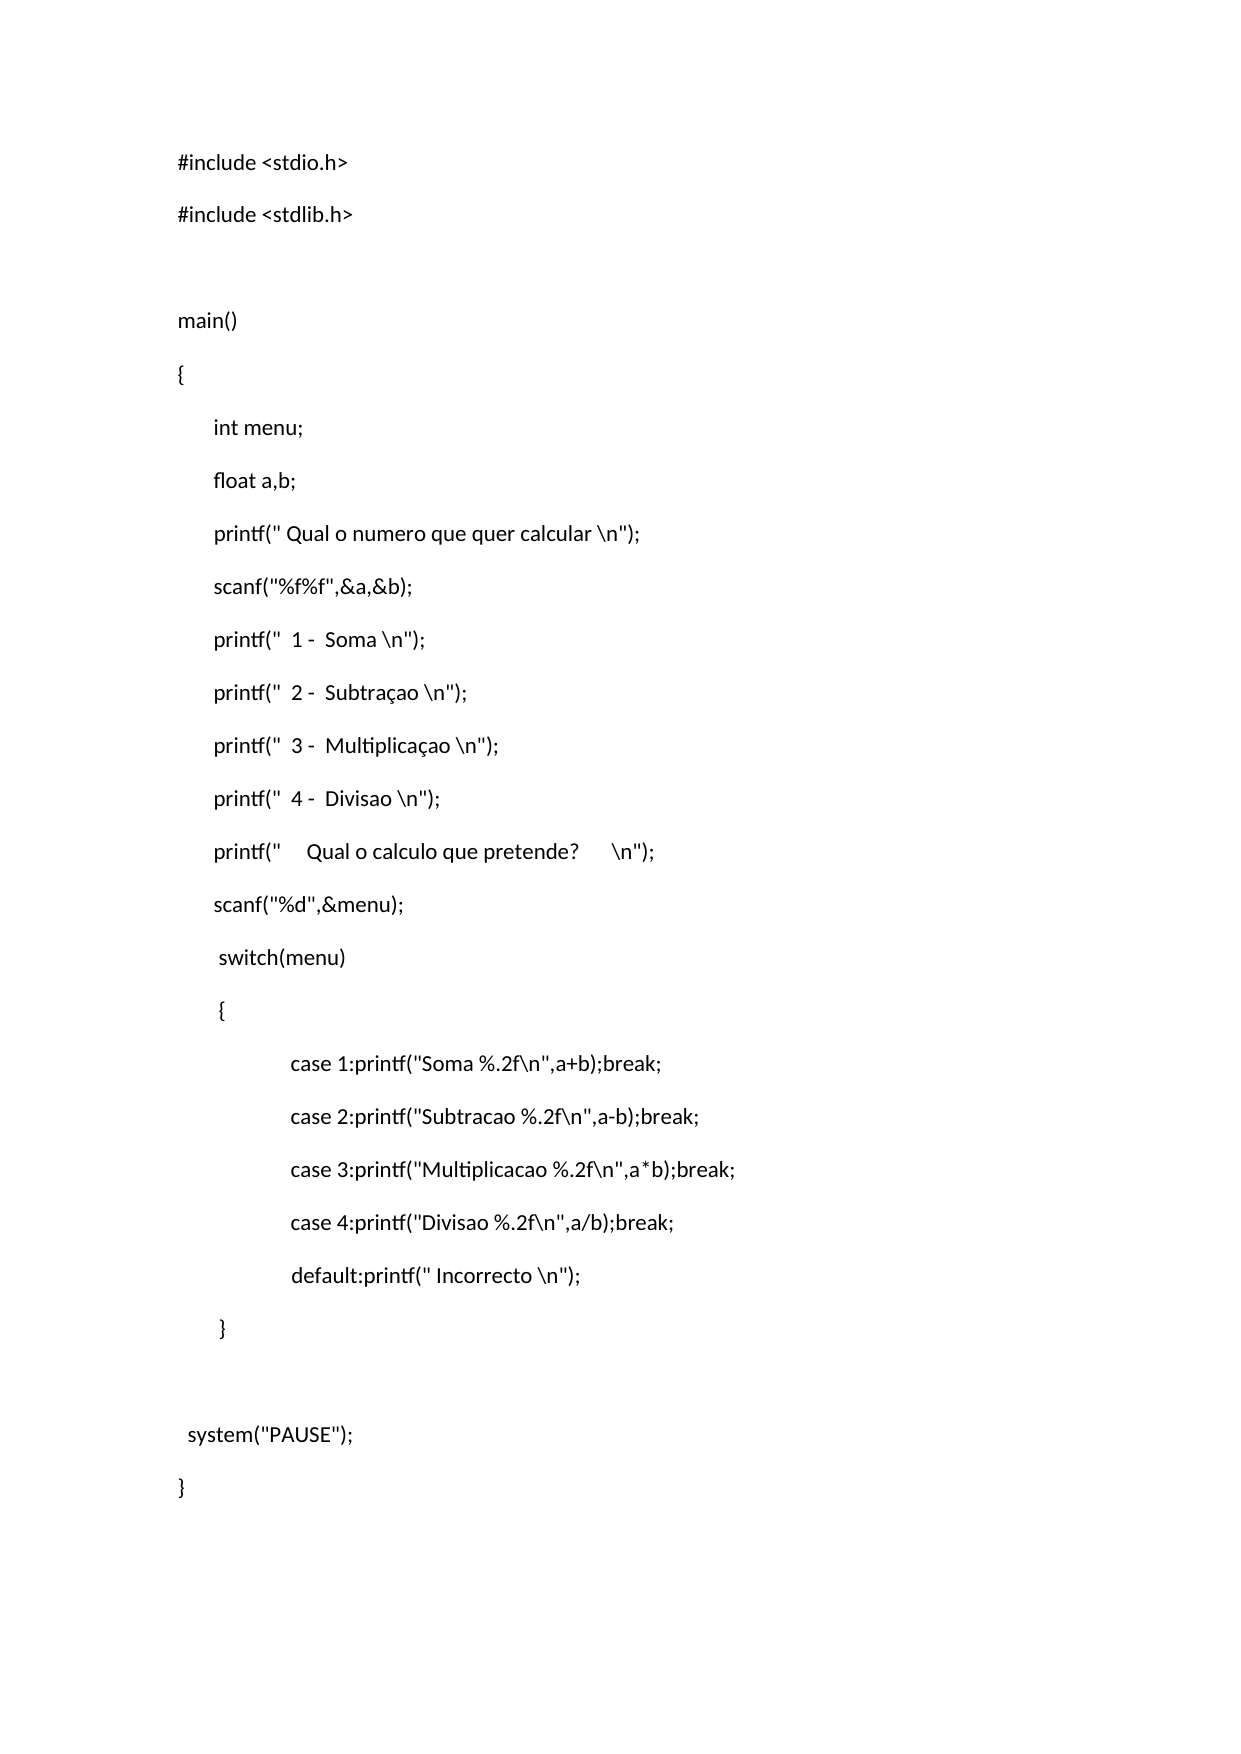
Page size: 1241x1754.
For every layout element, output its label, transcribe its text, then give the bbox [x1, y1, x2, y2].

text printf(" 3 - Multiplicaçao \n"); [177, 731, 1063, 759]
text main() [177, 307, 1063, 335]
text printf(" 1 - Soma \n"); [177, 625, 1063, 653]
text } [177, 1314, 1063, 1342]
text #include <stdlib.h> [177, 201, 1063, 229]
text switch(menu) [177, 943, 1063, 971]
text printf(" Qual o numero que quer calcular \n"); [177, 519, 1063, 547]
text { [177, 996, 1063, 1024]
text #include <stdio.h> [177, 148, 1063, 176]
text default:printf(" Incorrecto \n"); [177, 1261, 1063, 1289]
text case 3:printf("Multiplicacao %.2f\n",a*b);break; [177, 1155, 1063, 1183]
text float a,b; [177, 466, 1063, 494]
text case 1:printf("Soma %.2f\n",a+b);break; [177, 1049, 1063, 1077]
text { [177, 360, 1063, 388]
text printf(" 4 - Divisao \n"); [177, 784, 1063, 812]
text scanf("%f%f",&a,&b); [177, 572, 1063, 600]
text system("PAUSE"); [177, 1420, 1063, 1448]
text case 4:printf("Divisao %.2f\n",a/b);break; [177, 1208, 1063, 1236]
text scanf("%d",&menu); [177, 890, 1063, 918]
text } [177, 1473, 1063, 1501]
text printf(" Qual o calculo que pretende? \n"); [177, 837, 1063, 865]
text printf(" 2 - Subtraçao \n"); [177, 678, 1063, 706]
text case 2:printf("Subtracao %.2f\n",a-b);break; [177, 1102, 1063, 1130]
text int menu; [177, 413, 1063, 441]
